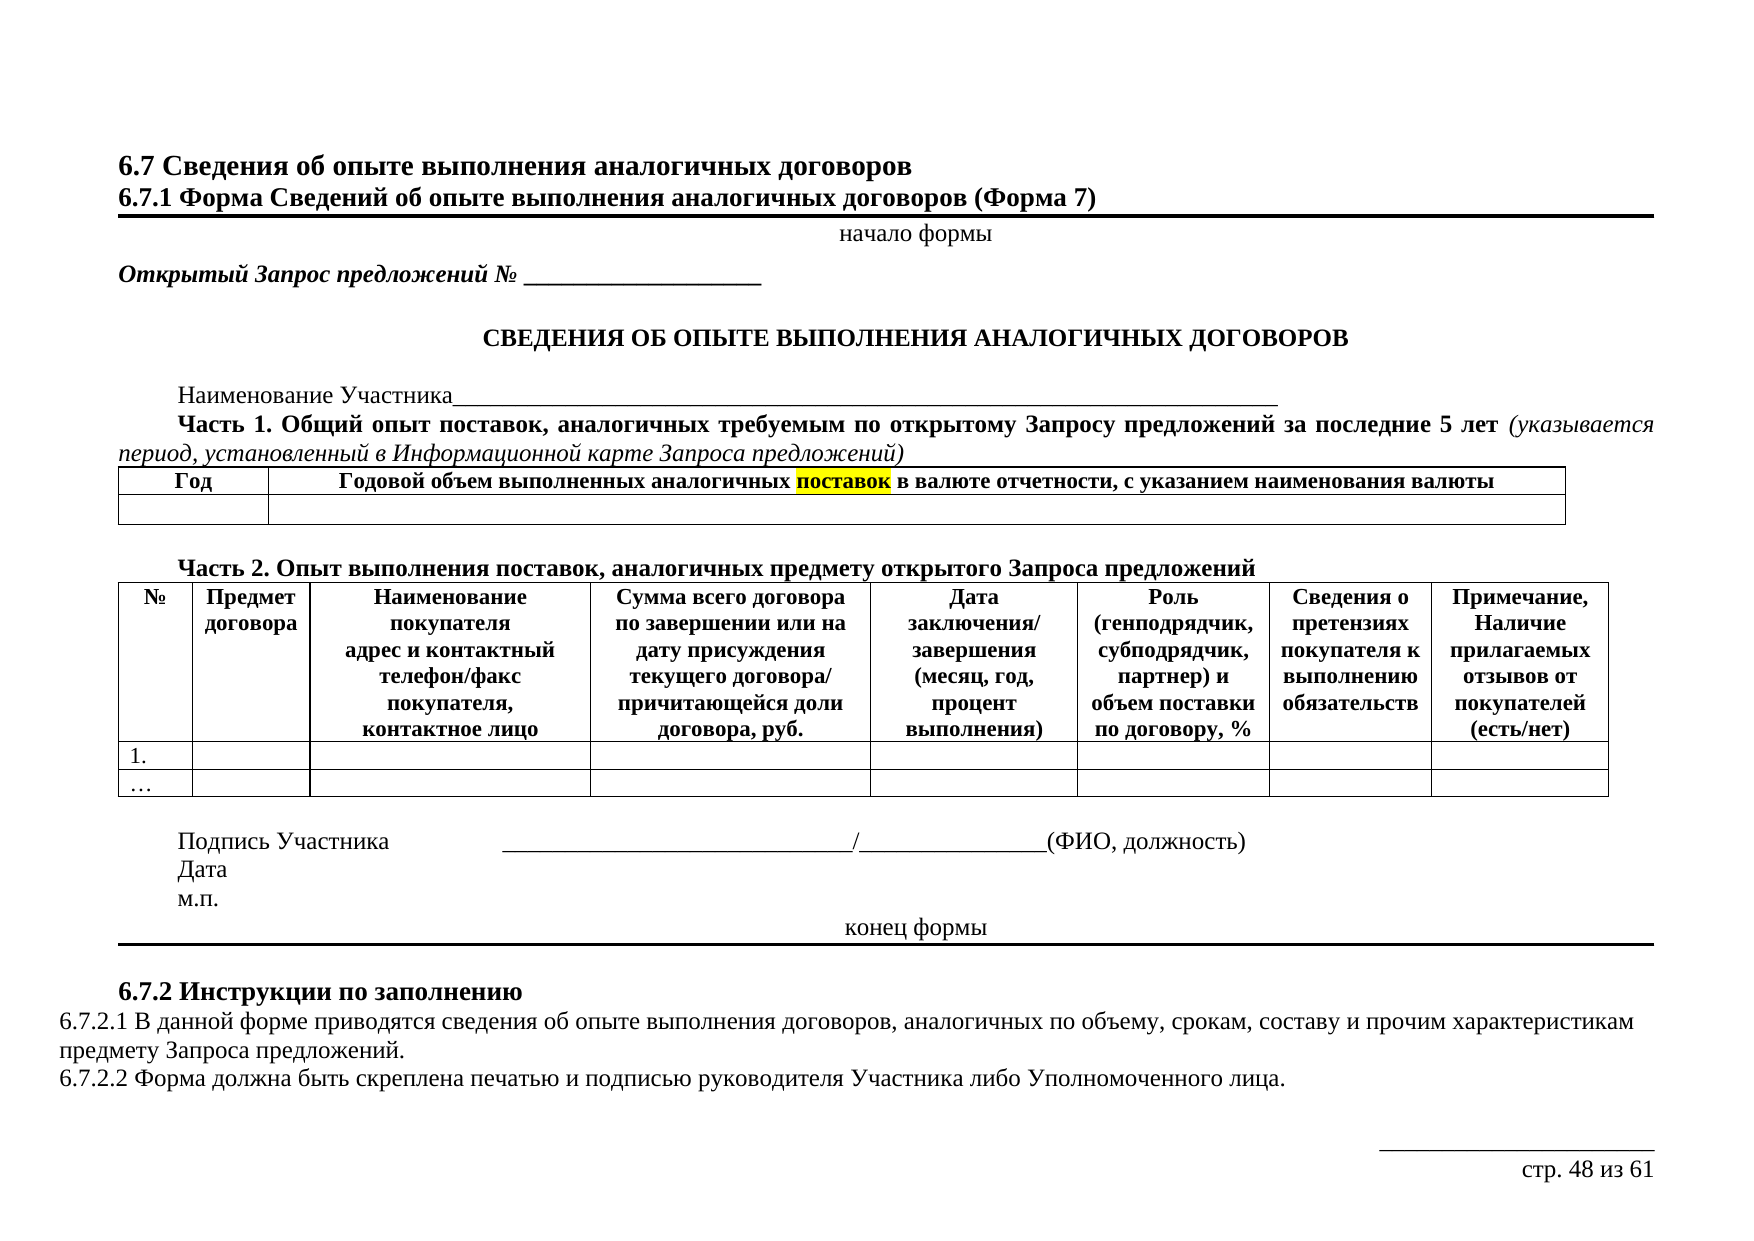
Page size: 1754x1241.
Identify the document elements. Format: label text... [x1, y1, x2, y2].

table_cell … [119, 770, 192, 796]
table_header Роль (генподрядчик, субподрядчик, партнер) и объем поставки по договору, % [1078, 583, 1269, 741]
table_cell [193, 742, 309, 769]
table_header Сумма всего договора по завершении или на дату присуждения текущего договора/ причитающейся доли договора, руб. [591, 583, 870, 741]
text СВЕДЕНИЯ ОБ ОПЫТЕ ВЫПОЛНЕНИЯ АНАЛОГИЧНЫХ ДОГОВОРОВ [118, 323, 1654, 351]
text начало формы [118, 218, 1654, 246]
subtitle 6.7.1 Форма Сведений об опыте выполнения аналогичных договоров (Форма 7) [118, 181, 1654, 214]
table_header Сведения о претензиях покупателя к выполнению обязательств [1270, 583, 1431, 741]
table_header Дата заключения/ завершения (месяц, год, процент выполнения) [871, 583, 1077, 741]
table_header Годовой объем выполненных аналогичных поставок в валюте отчетности, с указанием наименования валюты [269, 468, 796, 494]
text Часть 2. Опыт выполнения поставок, аналогичных предмету открытого Запроса предложений [118, 553, 1654, 582]
text конец формы [118, 912, 1654, 943]
table_cell [269, 495, 1565, 523]
table_cell [311, 742, 590, 769]
table_cell [1078, 770, 1269, 796]
table_header Год [119, 468, 268, 494]
table_header Годовой объем выполненных аналогичных поставок в валюте отчетности, с указанием наименования валюты [891, 468, 1565, 494]
text Дата [118, 854, 1654, 883]
table_header Примечание, Наличие прилагаемых отзывов от покупателей (есть/нет) [1432, 583, 1608, 741]
table_cell [1078, 742, 1269, 769]
text м.п. [118, 883, 1654, 912]
table_cell [193, 770, 309, 796]
subtitle 6.7 Сведения об опыте выполнения аналогичных договоров [118, 148, 1654, 181]
text 6.7.2.1 В данной форме приводятся сведения об опыте выполнения договоров, аналогичных по объему, срокам, составу и прочим характеристикам предмету Запроса предложений. [59, 1006, 1654, 1063]
text Наименование Участника__________________________________________________________________ [118, 380, 1654, 409]
text Подпись Участника ____________________________/_______________(ФИО, должность) [118, 826, 1654, 854]
subtitle 6.7.2 Инструкции по заполнению [59, 975, 1654, 1006]
text Открытый Запрос предложений № ___________________ [59, 259, 1654, 288]
table_cell [591, 742, 870, 769]
table_header Наименование покупателя адрес и контактный телефон/факс покупателя, контактное лицо [311, 583, 590, 741]
text Часть 1. Общий опыт поставок, аналогичных требуемым по открытому Запросу предложений за последние 5 лет (указывается период, установленный в Информационной карте Запроса предложений) [118, 409, 1654, 466]
table_cell [1270, 770, 1431, 796]
text 6.7.2.2 Форма должна быть скреплена печатью и подписью руководителя Участника либо Уполномоченного лица. [59, 1063, 1654, 1092]
table_header Предмет договора [193, 583, 309, 741]
table_cell [871, 770, 1077, 796]
table_cell [1270, 742, 1431, 769]
table_cell [1432, 742, 1608, 769]
table_cell [119, 495, 268, 523]
table_cell [1432, 770, 1608, 796]
table_cell [311, 770, 590, 796]
table_cell [871, 742, 1077, 769]
table_cell 1. [119, 742, 192, 769]
table_header № [119, 583, 192, 741]
table_cell [591, 770, 870, 796]
